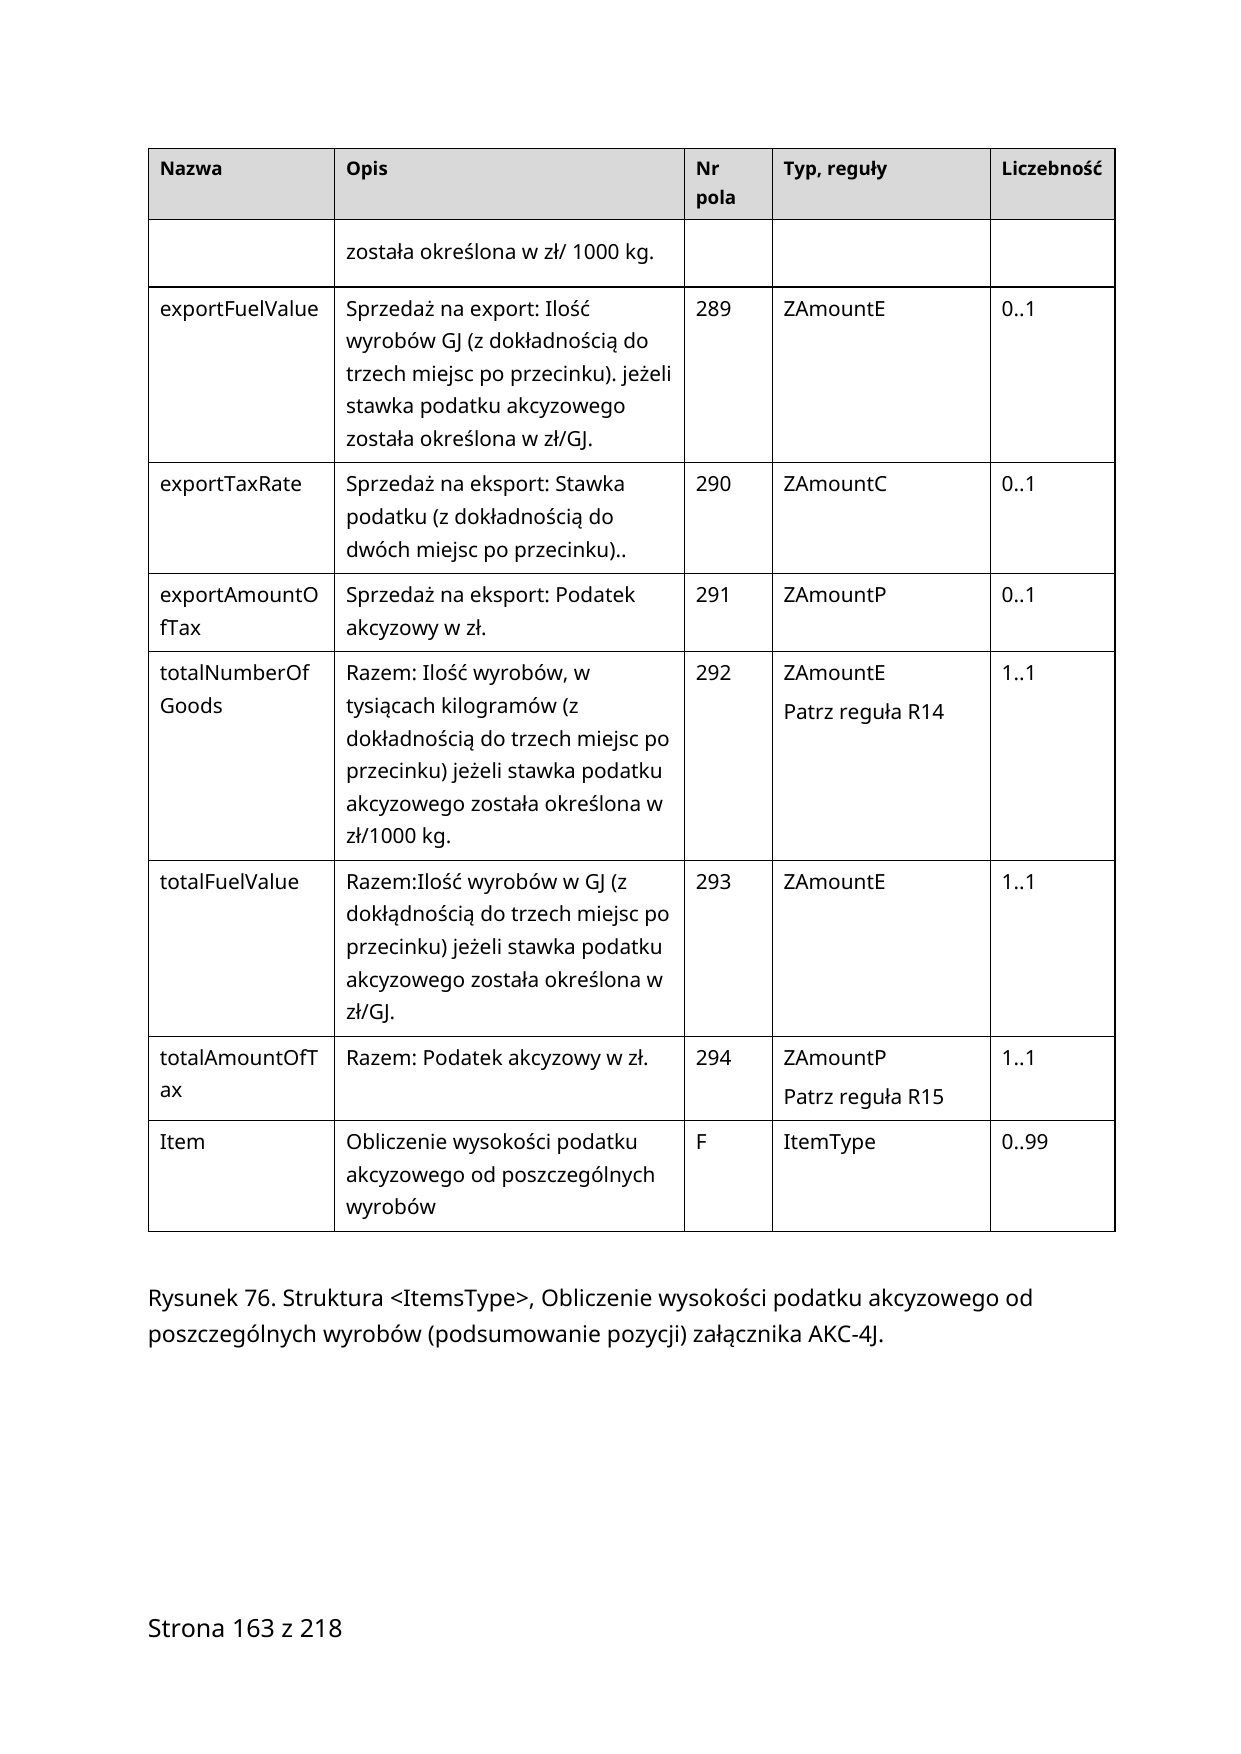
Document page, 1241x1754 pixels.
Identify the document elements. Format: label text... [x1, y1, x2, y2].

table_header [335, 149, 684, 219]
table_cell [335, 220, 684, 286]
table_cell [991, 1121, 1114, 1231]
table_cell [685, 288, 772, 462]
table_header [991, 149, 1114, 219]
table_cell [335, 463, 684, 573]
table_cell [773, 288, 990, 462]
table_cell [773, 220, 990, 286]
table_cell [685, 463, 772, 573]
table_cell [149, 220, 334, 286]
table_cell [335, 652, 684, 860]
text Rysunek 76. Struktura <ItemsType>, Obliczenie wysokości podatku akcyzowego od poszczególnych wyrobów (podsumowanie pozycji) załącznika AKC-4J. [148, 1282, 1092, 1349]
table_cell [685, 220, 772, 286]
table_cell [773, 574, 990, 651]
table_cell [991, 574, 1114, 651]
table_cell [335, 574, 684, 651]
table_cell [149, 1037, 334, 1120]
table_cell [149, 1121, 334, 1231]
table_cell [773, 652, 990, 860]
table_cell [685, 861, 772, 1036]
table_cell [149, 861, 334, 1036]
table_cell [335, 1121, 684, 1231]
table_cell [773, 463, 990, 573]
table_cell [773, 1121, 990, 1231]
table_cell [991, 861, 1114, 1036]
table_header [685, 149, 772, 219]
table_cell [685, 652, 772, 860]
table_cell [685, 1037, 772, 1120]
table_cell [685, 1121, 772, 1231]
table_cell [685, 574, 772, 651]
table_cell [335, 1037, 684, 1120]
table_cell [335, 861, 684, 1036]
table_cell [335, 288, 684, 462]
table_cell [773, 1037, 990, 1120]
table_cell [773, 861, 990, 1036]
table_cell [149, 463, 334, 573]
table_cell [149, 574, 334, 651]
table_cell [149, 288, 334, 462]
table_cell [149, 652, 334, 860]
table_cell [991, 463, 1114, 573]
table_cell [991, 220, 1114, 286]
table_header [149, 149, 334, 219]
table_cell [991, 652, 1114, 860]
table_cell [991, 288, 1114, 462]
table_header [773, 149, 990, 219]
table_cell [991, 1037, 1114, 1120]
